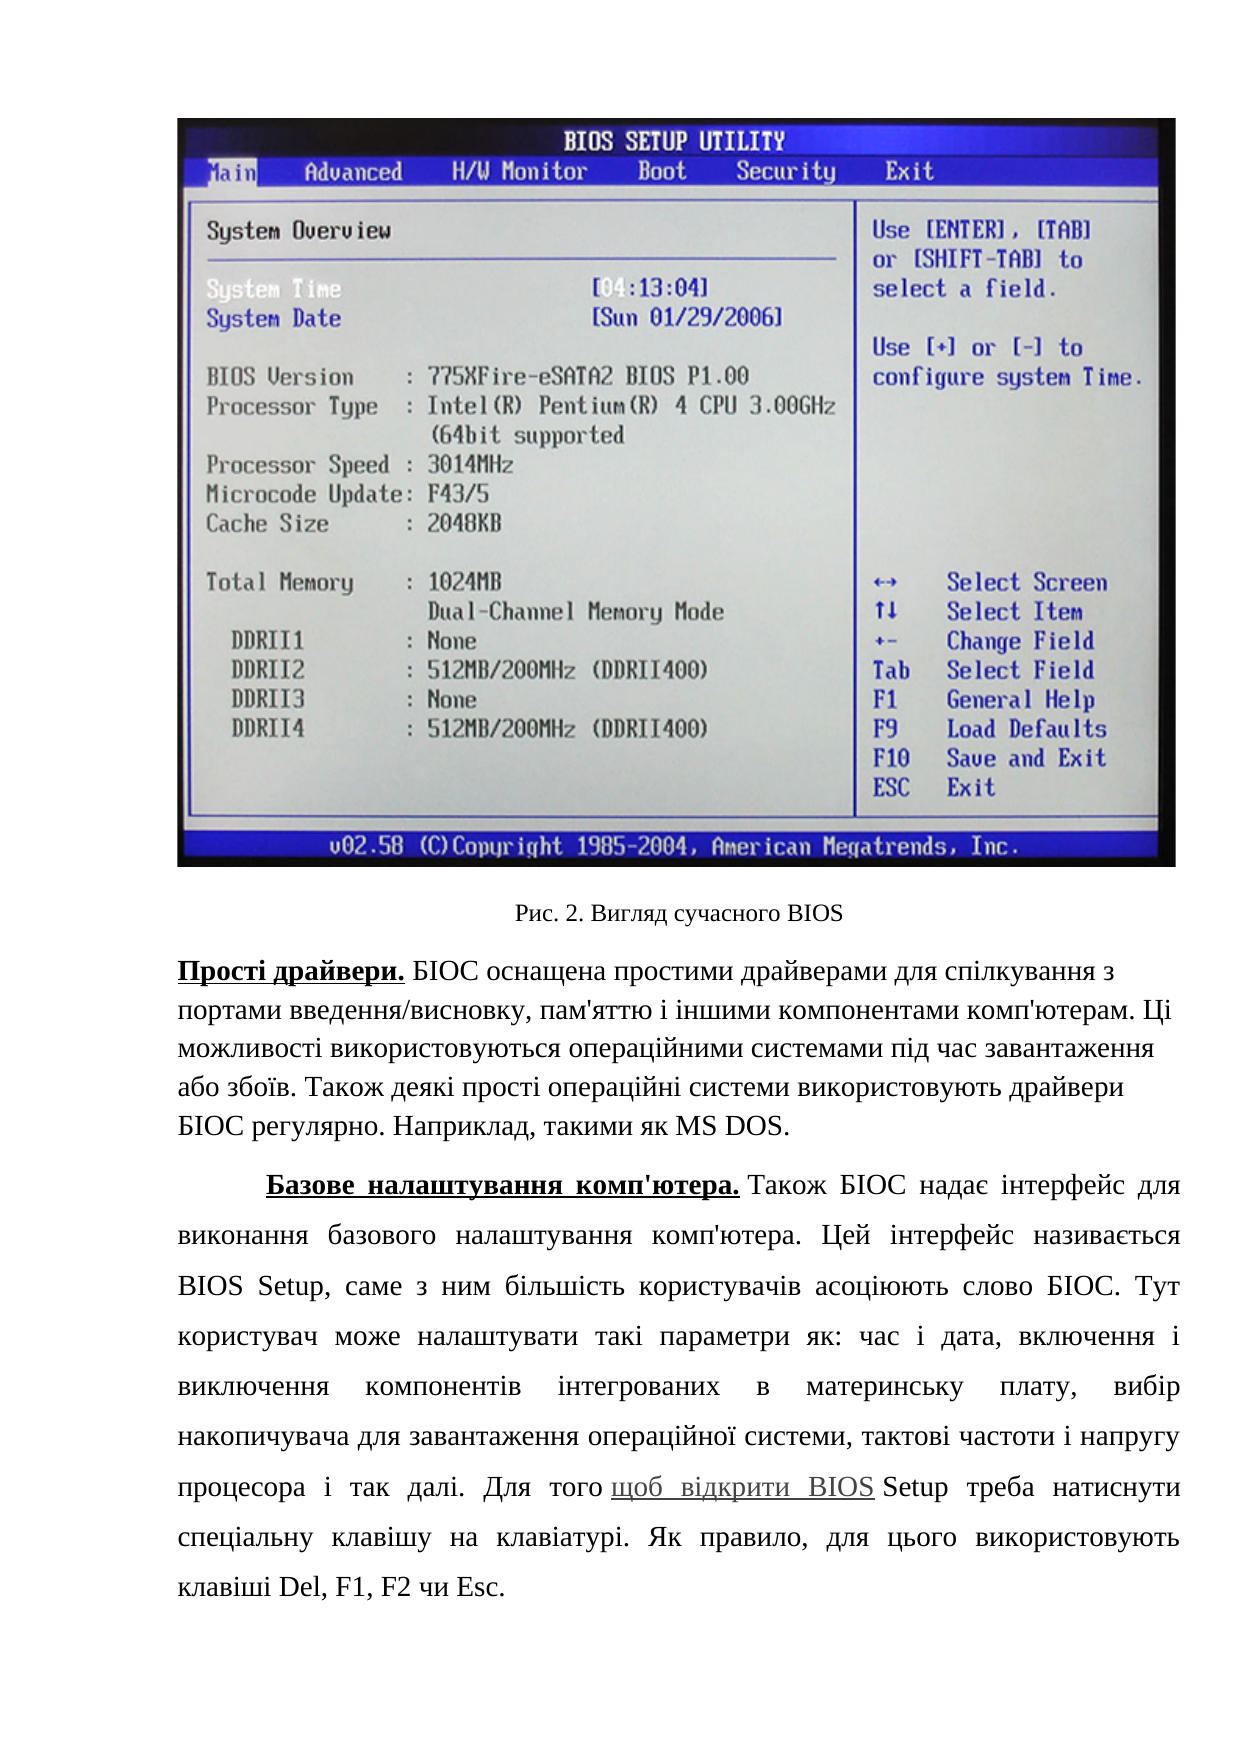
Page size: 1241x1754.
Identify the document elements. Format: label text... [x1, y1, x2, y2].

text Базове налаштування комп'ютера. Також БІОС надає інтерфейс для виконання базового налаштування комп'ютера. Цей інтерфейс називається BIOS Setup, саме з ним більшість користувачів асоціюють слово БІОС. Тут користувач може налаштувати такі параметри як: час і дата, включення і виключення компонентів інтегрованих в материнську плату, вибір накопичувача для завантаження операційної системи, тактові частоти і напругу процесора і так далі. Для того щоб відкрити BIOS Setup треба натиснути спеціальну клавішу на клавіатурі. Як правило, для цього використовують клавіші Del, F1, F2 чи Esc. [177, 1167, 1181, 1603]
text Прості драйвери. БІОС оснащена простими драйверами для спілкування з портами введення/висновку, пам'яттю і іншими компонентами комп'ютерам. Ці можливості використовуються операційними системами під час завантаження або збоїв. Також деякі прості операційні системи використовують драйвери БІОС регулярно. Наприклад, такими як MS DOS. [177, 953, 1181, 1141]
picture [177, 118, 1176, 867]
text Рис. 2. Вигляд сучасного BIOS [177, 898, 1181, 927]
